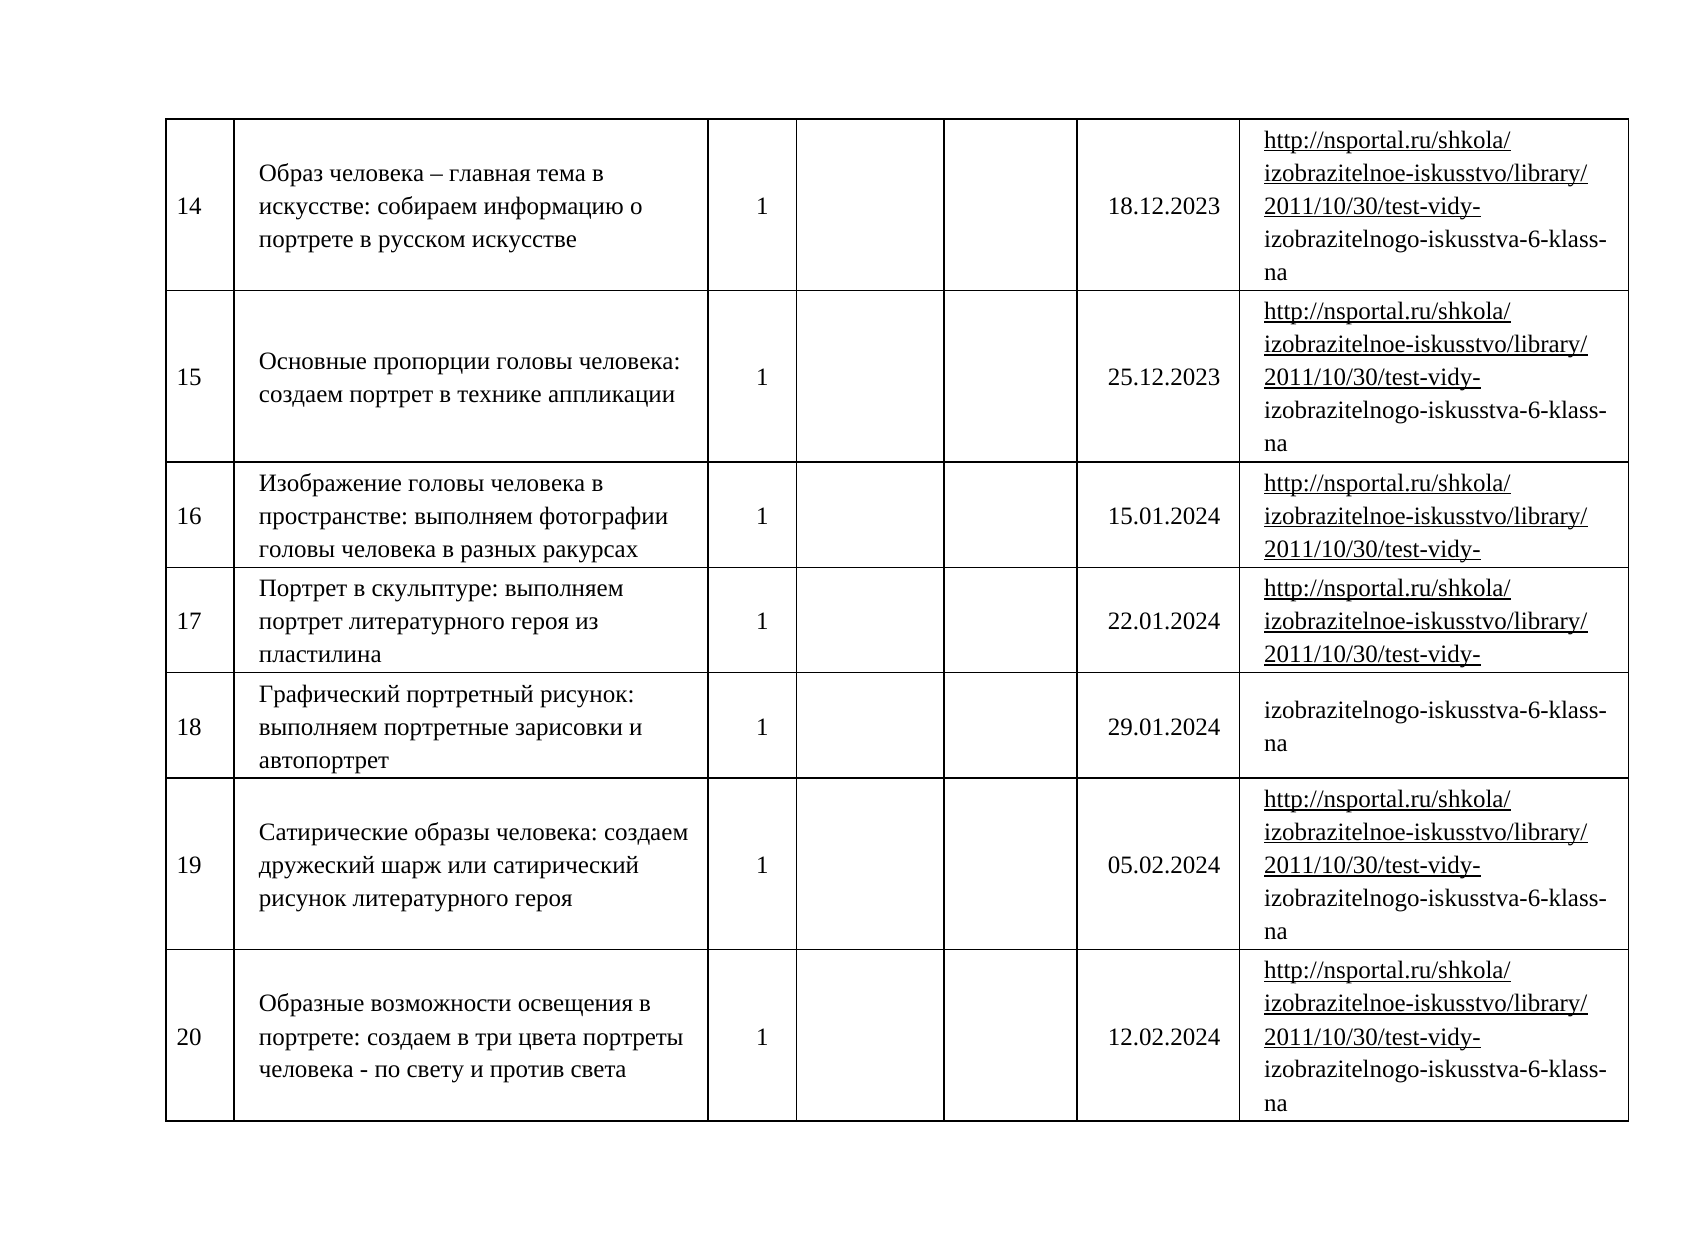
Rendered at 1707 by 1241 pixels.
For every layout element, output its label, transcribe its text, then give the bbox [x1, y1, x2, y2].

table_cell 18 [167, 673, 233, 777]
table_cell Образ человека – главная тема в искусстве: собираем информацию о портрете в русском искусстве [235, 120, 707, 289]
table_cell [945, 291, 1076, 461]
table_cell [797, 673, 943, 777]
table_cell http://nsportal.ru/shkola/izobrazitelnoe-iskusstvo/library/2011/10/30/test-vidy- izobrazitelnogo-iskusstva-6-klass-na [1240, 291, 1628, 461]
table_cell 1 [709, 568, 796, 672]
table_cell Основные пропорции головы человека: создаем портрет в технике аппликации [235, 291, 707, 461]
table_cell Сатирические образы человека: создаем дружеский шарж или сатирический рисунок литературного героя [235, 779, 707, 949]
table_cell [945, 779, 1076, 949]
table_cell [945, 673, 1076, 777]
table_cell 18.12.2023 [1078, 120, 1239, 289]
table_cell 1 [709, 291, 796, 461]
table_cell [797, 779, 943, 949]
table_cell [945, 120, 1076, 289]
table_cell [797, 950, 943, 1120]
table_cell 12.02.2024 [1078, 950, 1239, 1120]
table_cell [797, 463, 943, 566]
table_cell 14 [167, 120, 233, 289]
table_cell Изображение головы человека в пространстве: выполняем фотографии головы человека в разных ракурсах [235, 463, 707, 566]
table_cell 1 [709, 463, 796, 566]
table_cell 1 [709, 779, 796, 949]
table_cell [797, 568, 943, 672]
table_cell http://nsportal.ru/shkola/izobrazitelnoe-iskusstvo/library/2011/10/30/test-vidy- [1240, 463, 1628, 566]
table_cell Образные возможности освещения в портрете: создаем в три цвета портреты человека - по свету и против света [235, 950, 707, 1120]
table_cell 15.01.2024 [1078, 463, 1239, 566]
table_cell [797, 120, 943, 289]
table_cell Графический портретный рисунок: выполняем портретные зарисовки и автопортрет [235, 673, 707, 777]
table_cell http://nsportal.ru/shkola/izobrazitelnoe-iskusstvo/library/2011/10/30/test-vidy- izobrazitelnogo-iskusstva-6-klass-na [1240, 950, 1628, 1120]
table_cell 19 [167, 779, 233, 949]
table_cell 29.01.2024 [1078, 673, 1239, 777]
table_cell 16 [167, 463, 233, 566]
table_cell 1 [709, 673, 796, 777]
table_cell Портрет в скульптуре: выполняем портрет литературного героя из пластилина [235, 568, 707, 672]
table_cell 20 [167, 950, 233, 1120]
table_cell http://nsportal.ru/shkola/izobrazitelnoe-iskusstvo/library/2011/10/30/test-vidy- izobrazitelnogo-iskusstva-6-klass-na [1240, 120, 1628, 289]
table_cell 25.12.2023 [1078, 291, 1239, 461]
table_cell 22.01.2024 [1078, 568, 1239, 672]
table_cell http://nsportal.ru/shkola/izobrazitelnoe-iskusstvo/library/2011/10/30/test-vidy- izobrazitelnogo-iskusstva-6-klass-na [1240, 779, 1628, 949]
table_cell 17 [167, 568, 233, 672]
table_cell [945, 463, 1076, 566]
table_cell 05.02.2024 [1078, 779, 1239, 949]
table_cell [945, 568, 1076, 672]
table_cell izobrazitelnogo-iskusstva-6-klass-na [1240, 673, 1628, 777]
table_cell 15 [167, 291, 233, 461]
table_cell 1 [709, 950, 796, 1120]
table_cell [797, 291, 943, 461]
table_cell [945, 950, 1076, 1120]
table_cell http://nsportal.ru/shkola/izobrazitelnoe-iskusstvo/library/2011/10/30/test-vidy- [1240, 568, 1628, 672]
table_cell 1 [709, 120, 796, 289]
